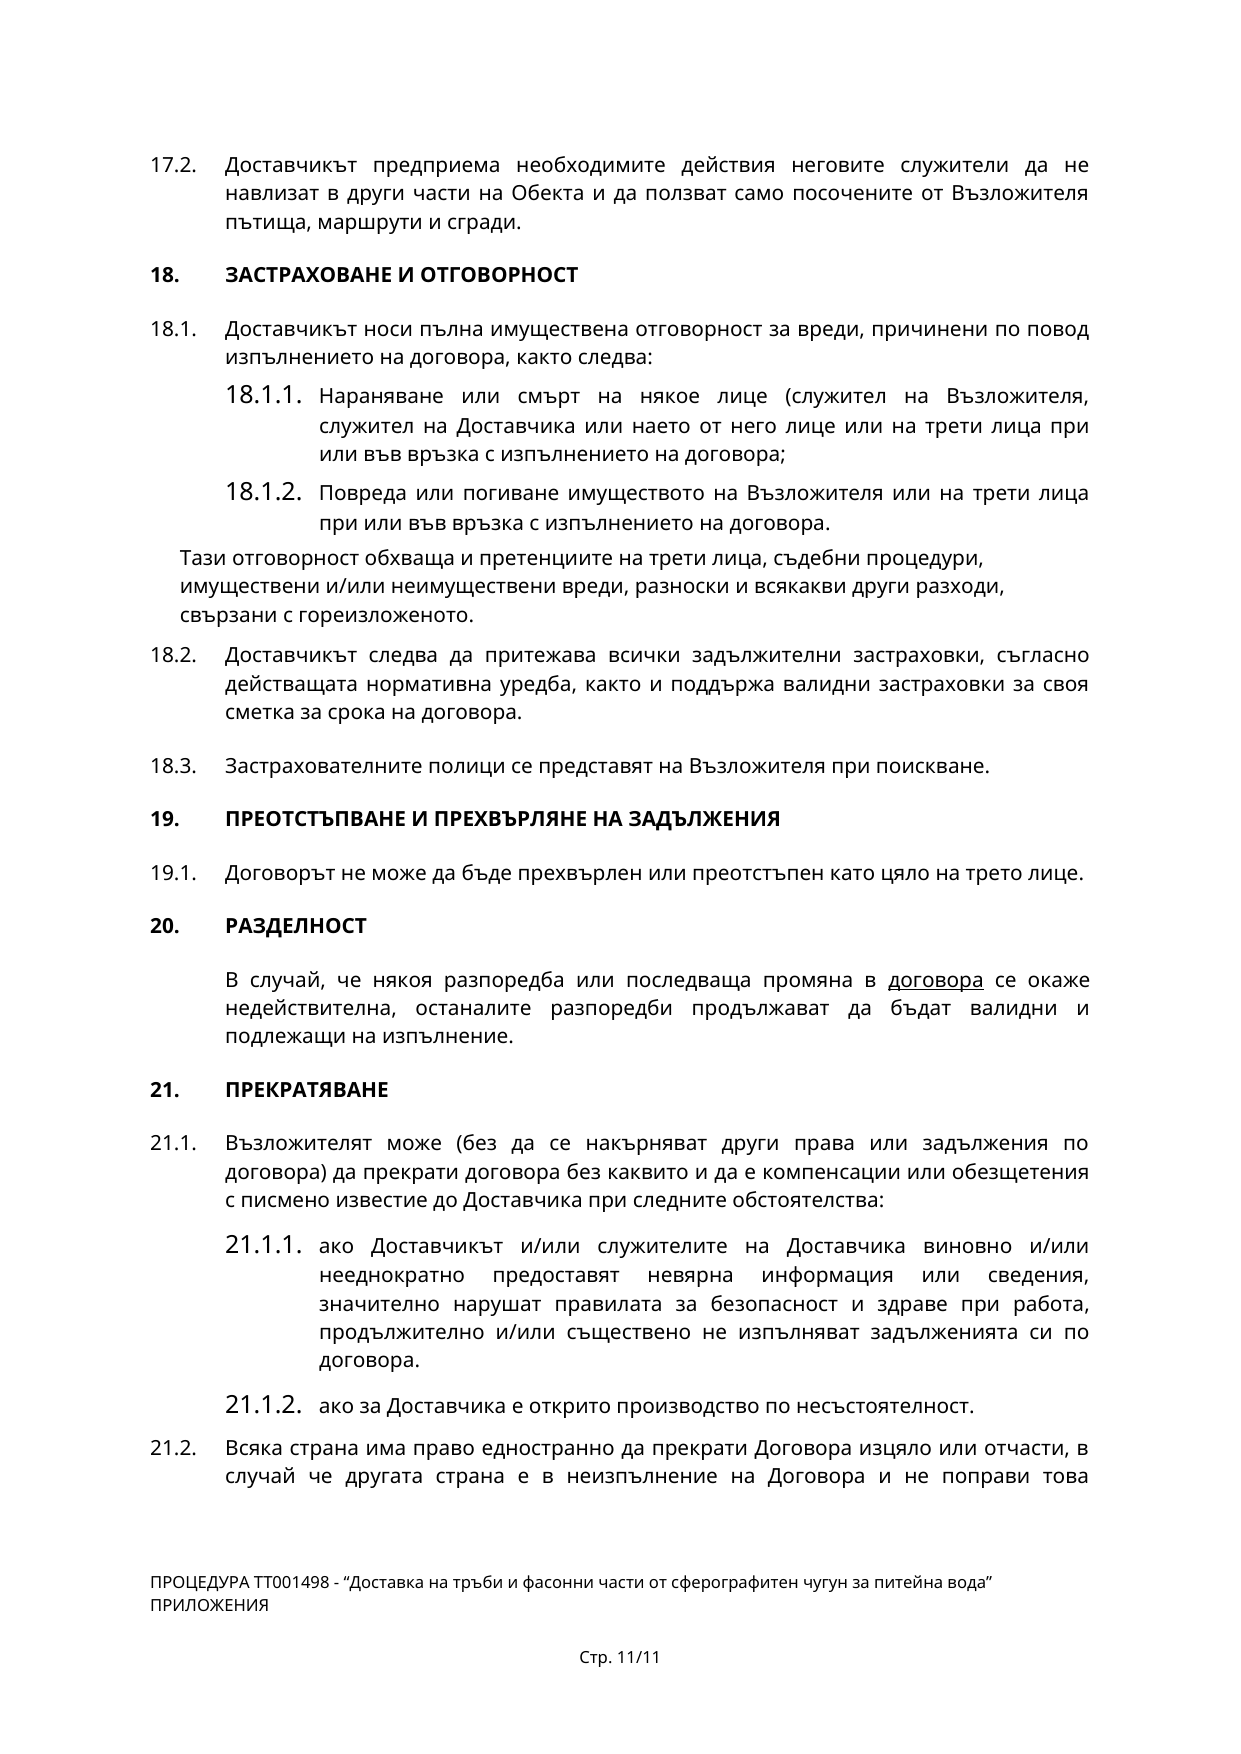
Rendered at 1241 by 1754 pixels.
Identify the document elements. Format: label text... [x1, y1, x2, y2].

list Възложителят може (без да се накърняват други права или задължения по договора) да прекрати договора без каквито и да е компенсации или обезщетения с писмено известие до Доставчика при следните обстоятелства: [150, 1128, 1090, 1214]
list Нараняване или смърт на някое лице (служител на Възложителя, служител на Доставчика или наето от него лице или на трети лица при или във връзка с изпълнението на договора; [225, 377, 1090, 468]
list Доставчикът предприема необходимите действия неговите служители да не навлизат в други части на Обекта и да ползват само посочените от Възложителя пътища, маршрути и сгради. [150, 150, 1090, 235]
text В случай, че някоя разпоредба или последваща промяна в договора се окаже недействителна, останалите разпоредби продължават да бъдат валидни и подлежащи на изпълнение. [225, 965, 1090, 1050]
list РАЗДЕЛНОСТ [150, 911, 1090, 940]
list ЗАСТРАХОВАНЕ И ОТГОВОРНОСТ [150, 260, 1090, 289]
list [150, 1433, 1090, 1490]
list ПРЕКРАТЯВАНЕ [150, 1075, 1090, 1103]
list ПРЕОТСТЪПВАНЕ И ПРЕХВЪРЛЯНЕ НА ЗАДЪЛЖЕНИЯ [150, 804, 1090, 833]
list Договорът не може да бъде прехвърлен или преотстъпен като цяло на трето лице. [150, 858, 1090, 886]
text Тази отговорност обхваща и претенциите на трети лица, съдебни процедури, имуществени и/или неимуществени вреди, разноски и всякакви други разходи, свързани с гореизложеното. [179, 543, 1090, 628]
list Повреда или погиване имуществото на Възложителя или на трети лица при или във връзка с изпълнението на договора. [225, 474, 1090, 537]
list Доставчикът следва да притежава всички задължителни застраховки, съгласно действащата нормативна уредба, както и поддържа валидни застраховки за своя сметка за срока на договора. [150, 641, 1090, 726]
list Доставчикът носи пълна имуществена отговорност за вреди, причинени по повод изпълнението на договора, както следва: [150, 314, 1090, 371]
list ако Доставчикът и/или служителите на Доставчика виновно и/или нееднократно предоставят невярна информация или сведения, значително нарушат правилата за безопасност и здраве при работа, продължително и/или съществено не изпълняват задълженията си по договора. [225, 1226, 1090, 1374]
list Застрахователните полици се представят на Възложителя при поискване. [150, 751, 1090, 779]
list ако за Доставчика е открито производство по несъстоятелност. [225, 1387, 1090, 1421]
